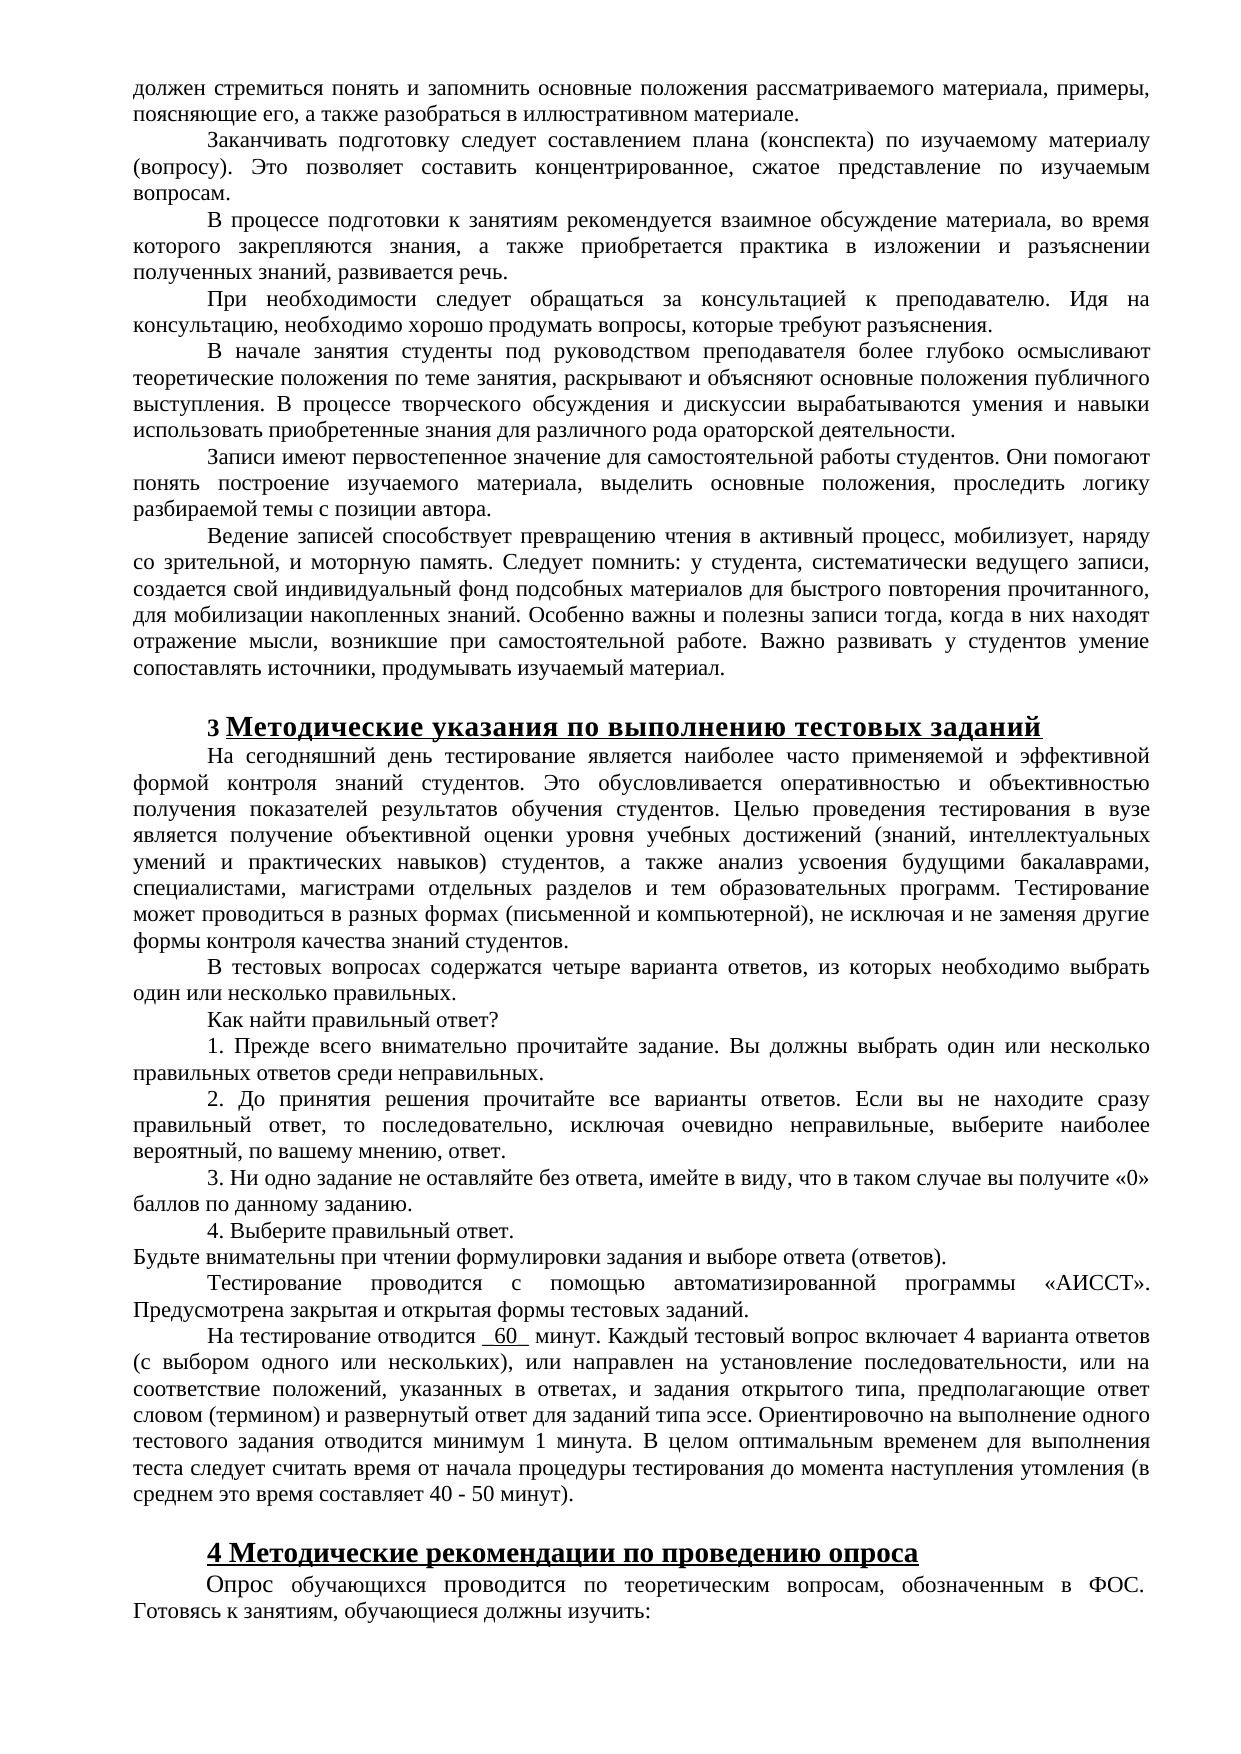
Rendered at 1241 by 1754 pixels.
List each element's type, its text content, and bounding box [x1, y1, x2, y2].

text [133, 74, 1152, 127]
text В начале занятия студенты под руководством преподавателя более глубоко осмысливают теоретические положения по теме занятия, раскрывают и объясняют основные положения публичного выступления. В процессе творческого обсуждения и дискуссии вырабатываются умения и навыки использовать приобретенные знания для различного рода ораторской деятельности. [133, 337, 1152, 443]
text Как найти правильный ответ? [133, 1006, 1152, 1032]
text На тестирование отводится _60_ минут. Каждый тестовый вопрос включает 4 варианта ответов (с выбором одного или нескольких), или направлен на установление последовательности, или на соответствие положений, указанных в ответах, и задания открытого типа, предполагающие ответ словом (термином) и развернутый ответ для заданий типа эссе. Ориентировочно на выполнение одного тестового задания отводится минимум 1 минута. В целом оптимальным временем для выполнения теста следует считать время от начала процедуры тестирования до момента наступления утомления (в среднем это время составляет 40 - 50 минут). [133, 1322, 1152, 1507]
text Опрос обучающихся проводится по теоретическим вопросам, обозначенным в ФОС. Готовясь к занятиям, обучающиеся должны изучить: [133, 1569, 1152, 1624]
text На сегодняшний день тестирование является наиболее часто применяемой и эффективной формой контроля знаний студентов. Это обусловливается оперативностью и объективностью получения показателей результатов обучения студентов. Целью проведения тестирования в вузе является получение объективной оценки уровня учебных достижений (знаний, интеллектуальных умений и практических навыков) студентов, а также анализ усвоения будущими бакалаврами, специалистами, магистрами отдельных разделов и тем образовательных программ. Тестирование может проводиться в разных формах (письменной и компьютерной), не исключая и не заменяя другие формы контроля качества знаний студентов. [133, 742, 1152, 953]
text Заканчивать подготовку следует составлением плана (конспекта) по изучаемому материалу (вопросу). Это позволяет составить концентрированное, сжатое представление по изучаемым вопросам. [133, 127, 1152, 206]
text Записи имеют первостепенное значение для самостоятельной работы студентов. Они помогают понять построение изучаемого материала, выделить основные положения, проследить логику разбираемой темы с позиции автора. [133, 443, 1152, 522]
text Тестирование проводится с помощью автоматизированной программы «АИССТ». Предусмотрена закрытая и открытая формы тестовых заданий. [133, 1269, 1152, 1322]
text Ведение записей способствует превращению чтения в активный процесс, мобилизует, наряду со зрительной, и моторную память. Следует помнить: у студента, систематически ведущего записи, создается свой индивидуальный фонд подсобных материалов для быстрого повторения прочитанного, для мобилизации накопленных знаний. Особенно важны и полезны записи тогда, когда в них находят отражение мысли, возникшие при самостоятельной работе. Важно развивать у студентов умение сопоставлять источники, продумывать изучаемый материал. [133, 522, 1152, 680]
text Будьте внимательны при чтении формулировки задания и выборе ответа (ответов). [133, 1243, 1152, 1269]
text В процессе подготовки к занятиям рекомендуется взаимное обсуждение материала, во время которого закрепляются знания, а также приобретается практика в изложении и разъяснении полученных знаний, развивается речь. [133, 206, 1152, 285]
text 4. Выберите правильный ответ. [133, 1217, 1152, 1243]
text 3. Ни одно задание не оставляйте без ответа, имейте в виду, что в таком случае вы получите «0» баллов по данному заданию. [133, 1164, 1152, 1217]
text В тестовых вопросах содержатся четыре варианта ответов, из которых необходимо выбрать один или несколько правильных. [133, 953, 1152, 1006]
text 1. Прежде всего внимательно прочитайте задание. Вы должны выбрать один или несколько правильных ответов среди неправильных. [133, 1032, 1152, 1085]
text 2. До принятия решения прочитайте все варианты ответов. Если вы не находите сразу правильный ответ, то последовательно, исключая очевидно неправильные, выберите наиболее вероятный, по вашему мнению, ответ. [133, 1085, 1152, 1164]
text 3 Методические указания по выполнению тестовых заданий [133, 709, 1152, 742]
text При необходимости следует обращаться за консультацией к преподавателю. Идя на консультацию, необходимо хорошо продумать вопросы, которые требуют разъяснения. [133, 285, 1152, 337]
text 4 Методические рекомендации по проведению опроса [133, 1535, 1152, 1569]
